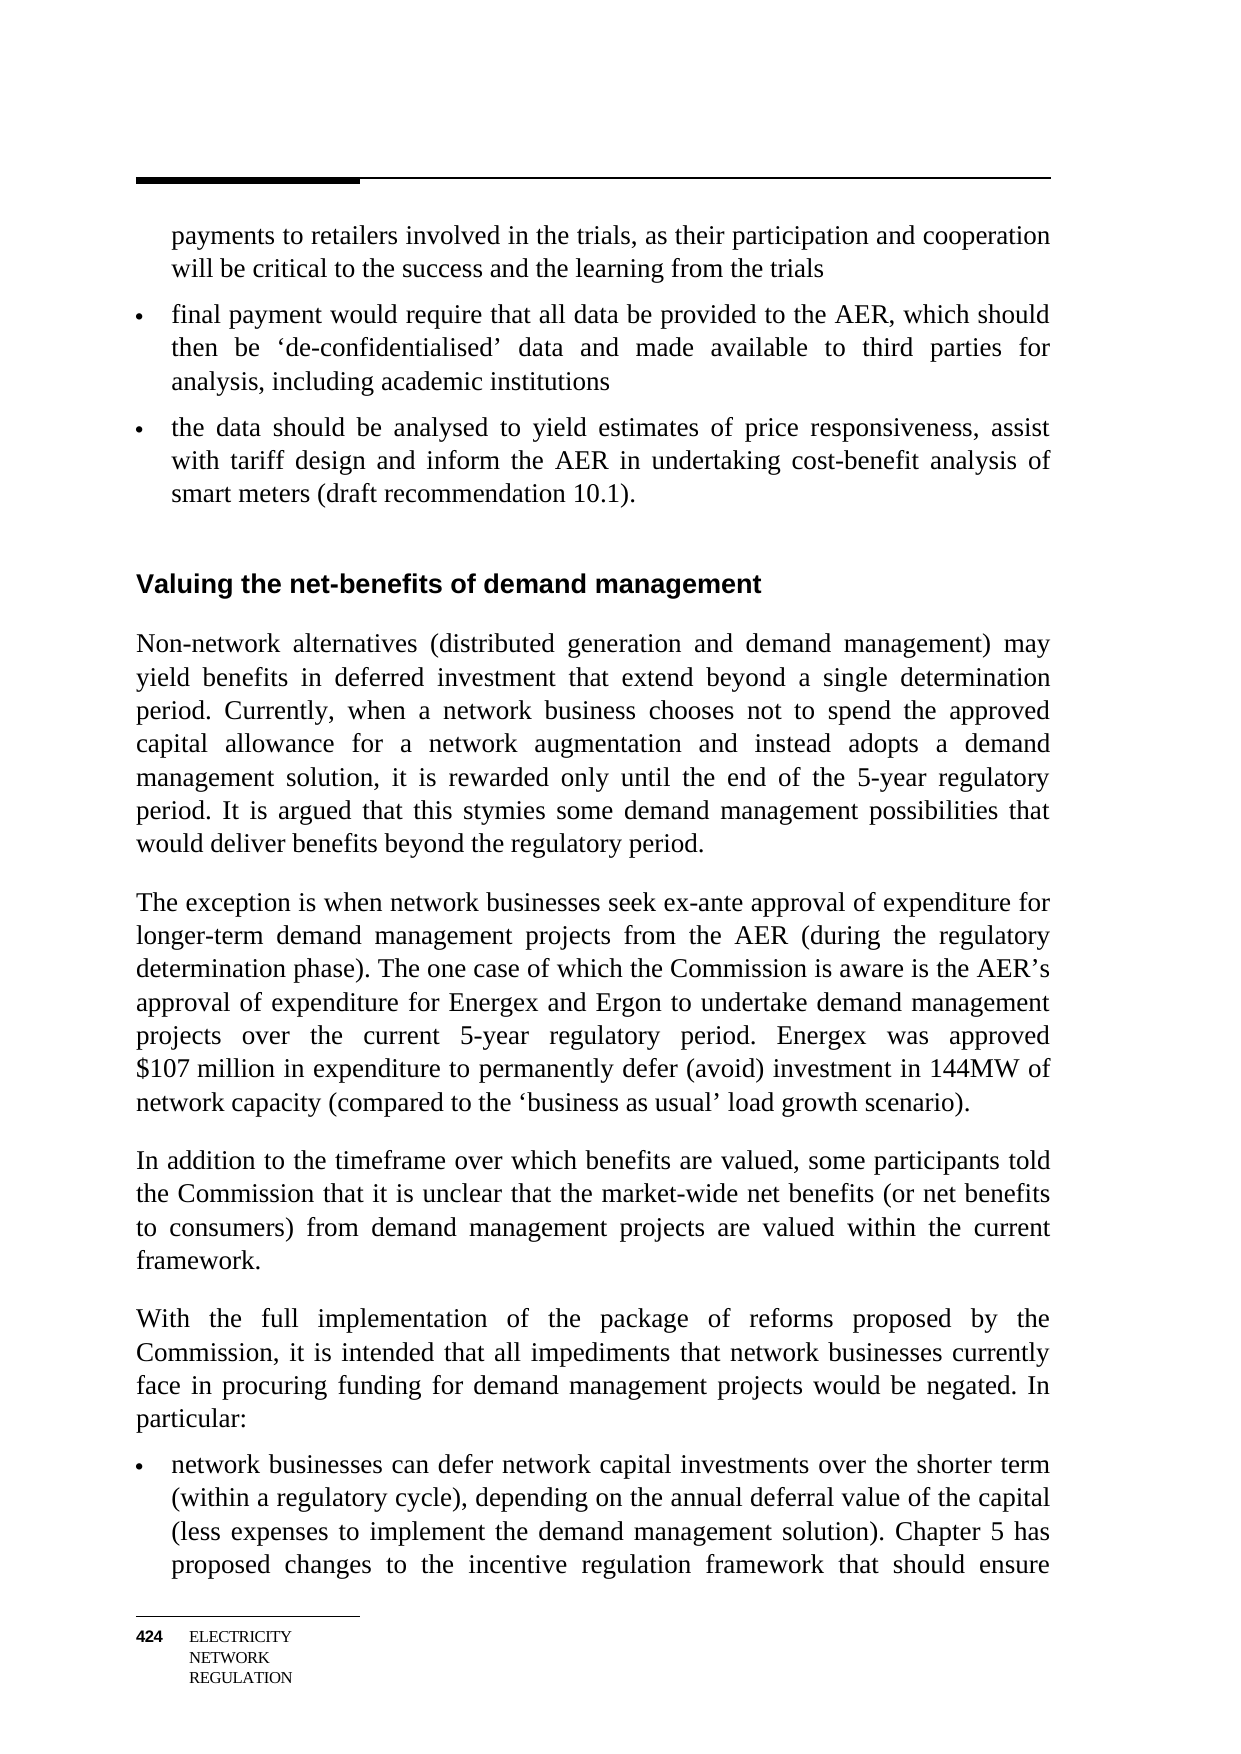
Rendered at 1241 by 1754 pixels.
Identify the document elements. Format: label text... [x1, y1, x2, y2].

text Non-network alternatives (distributed generation and demand management) may yield benefits in deferred investment that extend beyond a single determination period. Currently, when a network business chooses not to spend the approved capital allowance for a network augmentation and instead adopts a demand management solution, it is rewarded only until the end of the 5-year regulatory period. It is argued that this stymies some demand management possibilities that would deliver benefits beyond the regulatory period. [136, 625, 1051, 858]
text The exception is when network businesses seek ex-ante approval of expenditure for longer-term demand management projects from the AER (during the regulatory determination phase). The one case of which the Commission is aware is the AER’s approval of expenditure for Energex and Ergon to undertake demand management projects over the current 5-year regulatory period. Energex was approved $107 million in expenditure to permanently defer (avoid) investment in 144MW of network capacity (compared to the ‘business as usual’ load growth scenario). [136, 883, 1051, 1117]
list final payment would require that all data be provided to the AER, which should then be ‘de-confidentialised’ data and made available to third parties for analysis, including academic institutions [136, 296, 1051, 396]
subtitle Valuing the net-benefits of demand management [136, 567, 1051, 600]
list the data should be analysed to yield estimates of price responsiveness, assist with tariff design and inform the AER in undertaking cost-benefit analysis of smart meters (draft recommendation 10.1). [136, 408, 1051, 508]
text With the full implementation of the package of reforms proposed by the Commission, it is intended that all impediments that network businesses currently face in procuring funding for demand management projects would be negated. In particular: [136, 1300, 1051, 1433]
text In addition to the timeframe over which benefits are valued, some participants told the Commission that it is unclear that the market-wide net benefits (or net benefits to consumers) from demand management projects are valued within the current framework. [136, 1142, 1051, 1275]
